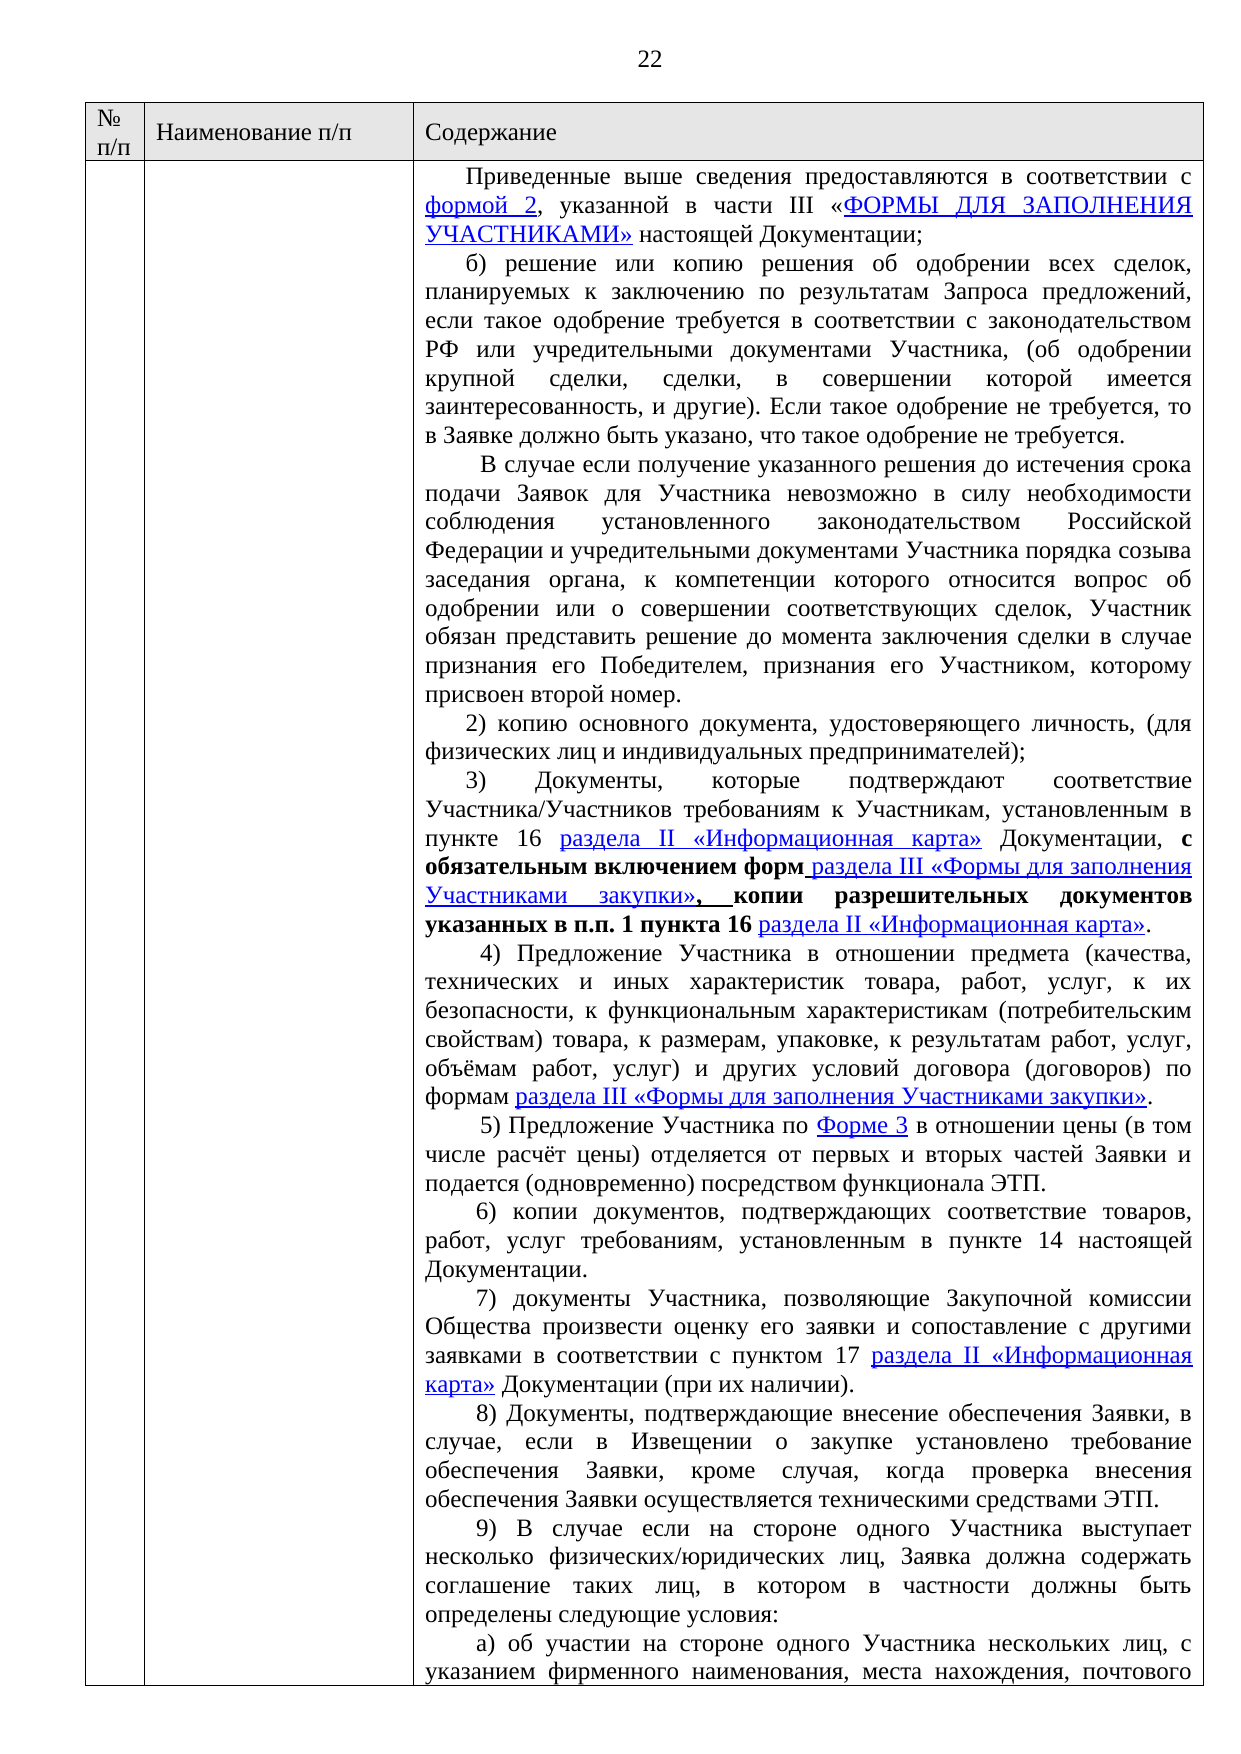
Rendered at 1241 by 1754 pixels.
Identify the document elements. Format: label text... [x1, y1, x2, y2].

table_header № п/п [86, 103, 144, 160]
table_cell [414, 161, 1203, 1685]
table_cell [145, 161, 413, 1685]
table_header Содержание [414, 103, 1203, 160]
table_cell [86, 161, 144, 1685]
table_header Наименование п/п [145, 103, 413, 160]
